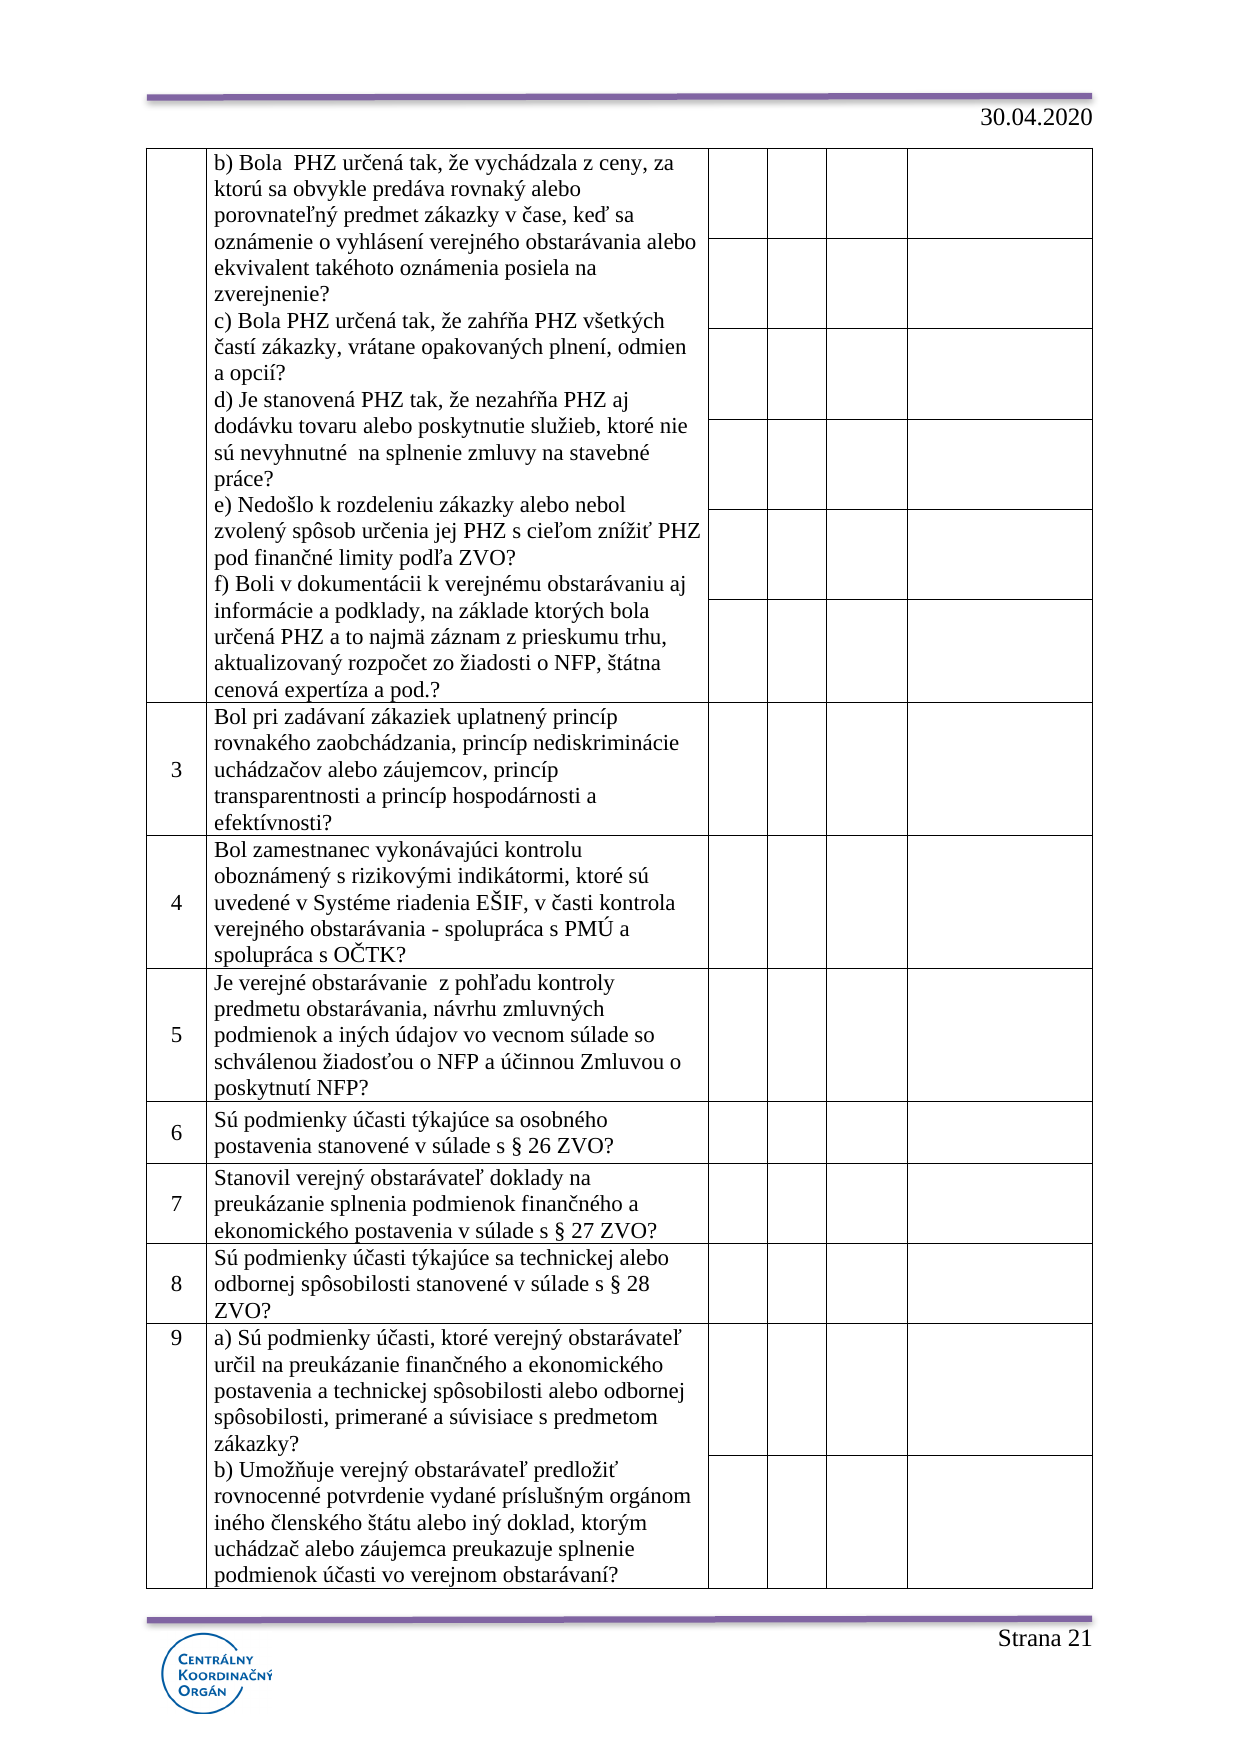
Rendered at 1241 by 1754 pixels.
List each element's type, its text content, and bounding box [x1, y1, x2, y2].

table_cell [827, 836, 907, 968]
table_cell [709, 1164, 767, 1243]
table_cell [908, 1456, 1092, 1588]
table_cell Stanovil verejný obstarávateľ doklady na preukázanie splnenia podmienok finančného a ekonomického postavenia v súlade s § 27 ZVO? [207, 1164, 708, 1243]
table_cell [768, 1244, 826, 1323]
table_cell [709, 600, 767, 702]
table_cell 5 [147, 969, 206, 1101]
table_cell [908, 329, 1092, 418]
table_cell [908, 1164, 1092, 1243]
table_cell [768, 239, 826, 328]
table_cell [827, 1244, 907, 1323]
table_cell [768, 420, 826, 509]
table_cell [908, 1244, 1092, 1323]
table_cell [768, 1324, 826, 1455]
table_cell [827, 1164, 907, 1243]
table_cell [768, 1102, 826, 1163]
table_cell 2 [147, 149, 206, 702]
table_cell [768, 510, 826, 599]
table_cell [768, 149, 826, 238]
table_cell [709, 1324, 767, 1455]
table_cell [908, 969, 1092, 1101]
table_cell [768, 1456, 826, 1588]
table_cell [709, 149, 767, 238]
table_cell [827, 149, 907, 238]
table_cell [709, 239, 767, 328]
table_cell [768, 329, 826, 418]
table_cell [709, 1456, 767, 1588]
table_cell Bol pri zadávaní zákaziek uplatnený princíp rovnakého zaobchádzania, princíp nediskriminácie uchádzačov alebo záujemcov, princíp transparentnosti a princíp hospodárnosti a efektívnosti? [207, 703, 708, 835]
table_cell 6 [147, 1102, 206, 1163]
table_cell [908, 703, 1092, 835]
table_cell [908, 1102, 1092, 1163]
table_cell [908, 420, 1092, 509]
table_cell [827, 510, 907, 599]
table_cell [827, 239, 907, 328]
table_cell [709, 420, 767, 509]
table_cell 8 [147, 1244, 206, 1323]
table_cell [709, 510, 767, 599]
table_cell [827, 1324, 907, 1455]
table_cell [908, 836, 1092, 968]
table_cell [827, 1456, 907, 1588]
table_cell [768, 1164, 826, 1243]
table_cell [709, 703, 767, 835]
table_cell [768, 600, 826, 702]
table_cell [827, 329, 907, 418]
table_cell [709, 329, 767, 418]
table_cell [768, 703, 826, 835]
table_cell [768, 836, 826, 968]
table_cell 3 [147, 703, 206, 835]
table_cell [207, 149, 708, 702]
table_cell [827, 1102, 907, 1163]
picture [159, 1631, 272, 1713]
table_cell Bol zamestnanec vykonávajúci kontrolu oboznámený s rizikovými indikátormi, ktoré sú uvedené v Systéme riadenia EŠIF, v časti kontrola verejného obstarávania - spolupráca s PMÚ a spolupráca s OČTK? [207, 836, 708, 968]
table_cell [908, 1324, 1092, 1455]
table_cell [908, 510, 1092, 599]
table_cell Je verejné obstarávanie z pohľadu kontroly predmetu obstarávania, návrhu zmluvných podmienok a iných údajov vo vecnom súlade so schválenou žiadosťou o NFP a účinnou Zmluvou o poskytnutí NFP? [207, 969, 708, 1101]
table_cell [908, 600, 1092, 702]
table_cell [908, 239, 1092, 328]
table_cell [827, 600, 907, 702]
table_cell [827, 703, 907, 835]
table_cell [709, 1244, 767, 1323]
table_cell Sú podmienky účasti týkajúce sa osobného postavenia stanovené v súlade s § 26 ZVO? [207, 1102, 708, 1163]
table_cell Sú podmienky účasti týkajúce sa technickej alebo odbornej spôsobilosti stanovené v súlade s § 28 ZVO? [207, 1244, 708, 1323]
table_cell [827, 420, 907, 509]
table_cell 9 [147, 1324, 206, 1588]
table_cell [827, 969, 907, 1101]
table_cell [908, 149, 1092, 238]
table_cell [709, 1102, 767, 1163]
table_cell a) Sú podmienky účasti, ktoré verejný obstarávateľ určil na preukázanie finančného a ekonomického postavenia a technickej spôsobilosti alebo odbornej spôsobilosti, primerané a súvisiace s predmetom zákazky? b) Umožňuje verejný obstarávateľ predložiť rovnocenné potvrdenie vydané príslušným orgánom iného členského štátu alebo iný doklad, ktorým uchádzač alebo záujemca preukazuje splnenie podmienok účasti vo verejnom obstarávaní? [207, 1324, 708, 1588]
table_cell 4 [147, 836, 206, 968]
table_cell [709, 836, 767, 968]
table_cell 7 [147, 1164, 206, 1243]
table_cell [768, 969, 826, 1101]
table_cell [709, 969, 767, 1101]
